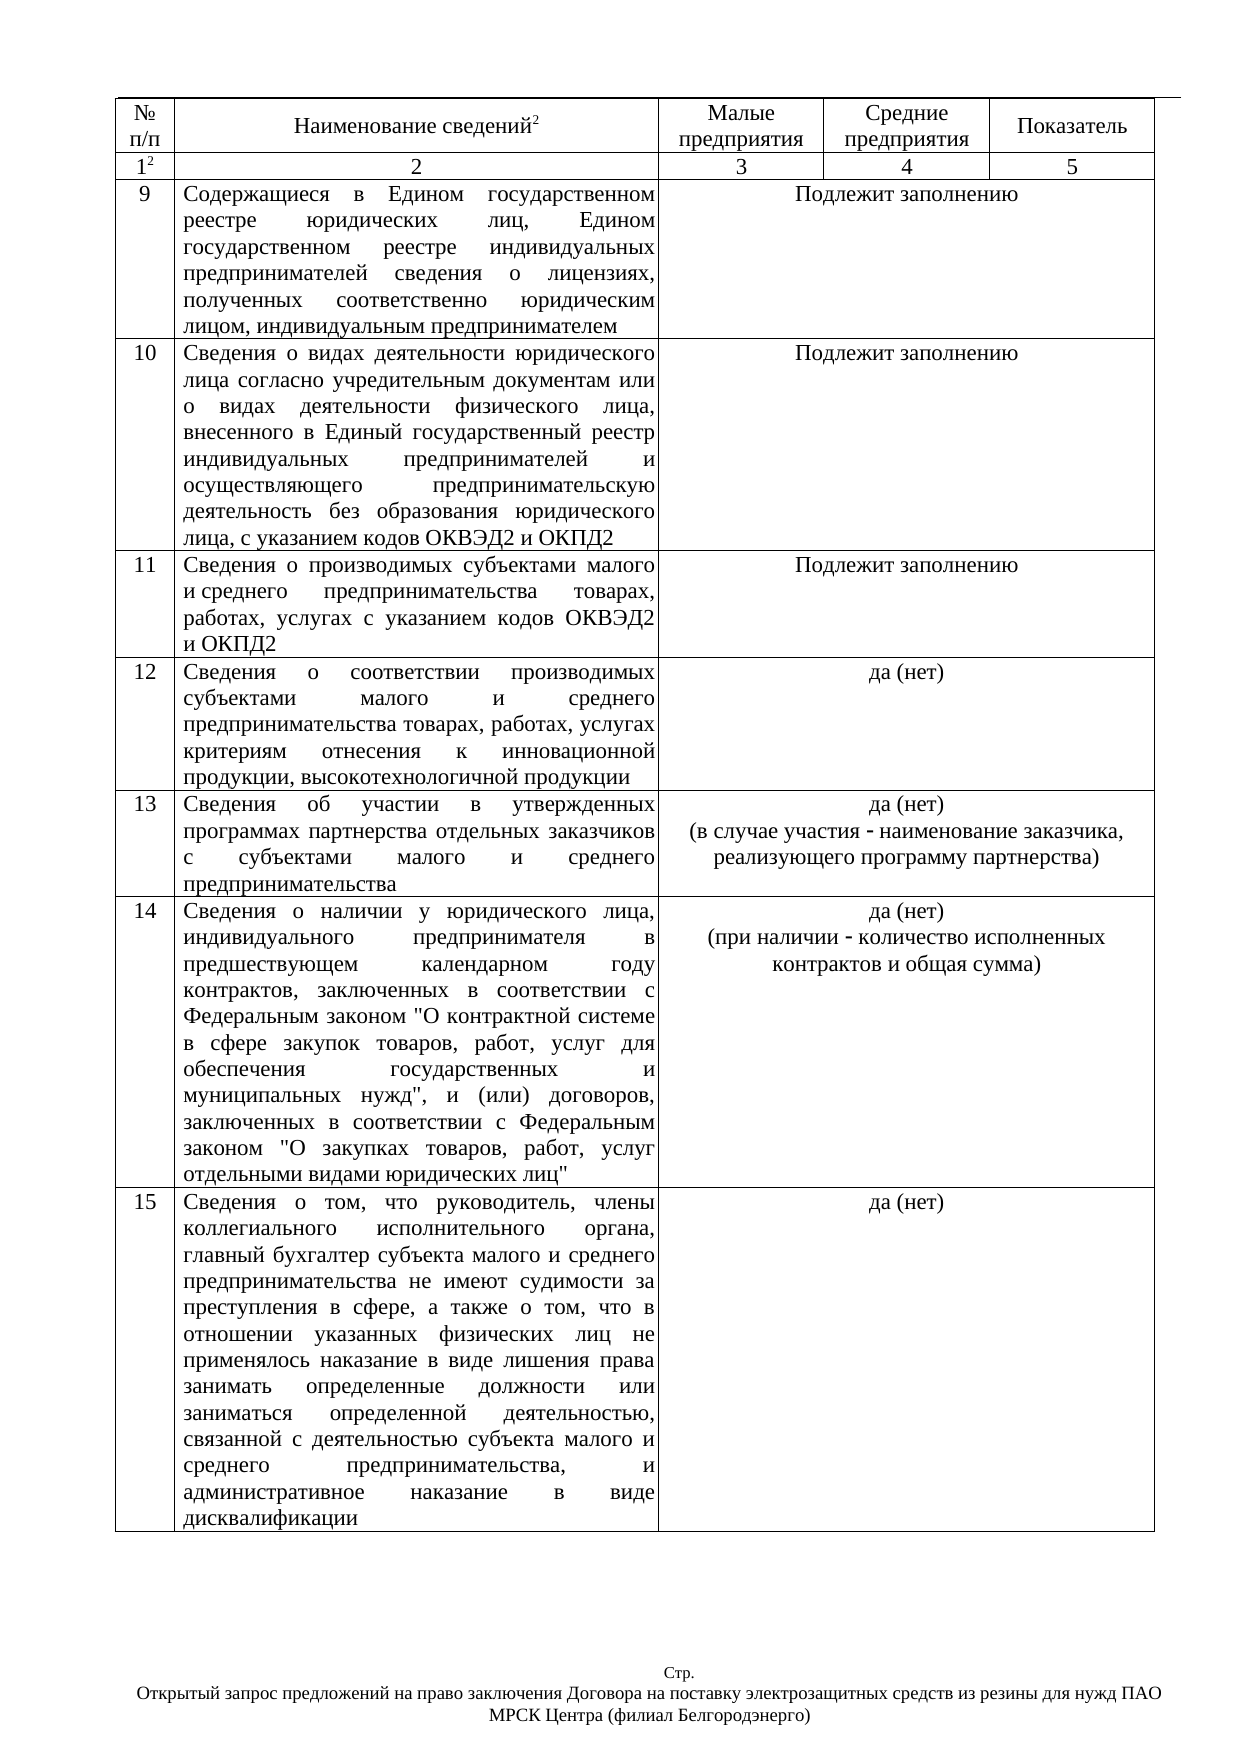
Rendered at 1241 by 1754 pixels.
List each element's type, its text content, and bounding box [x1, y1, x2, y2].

table_cell Содержащиеся в Едином государственном реестре юридических лиц, Едином государственном реестре индивидуальных предпринимателей сведения о лицензиях, полученных соответственно юридическим лицом, индивидуальным предпринимателем [175, 180, 658, 338]
table_cell Сведения о производимых субъектами малого и среднего предпринимательства товарах, работах, услугах с указанием кодов ОКВЭД2 и ОКПД2 [175, 551, 658, 657]
table_cell Подлежит заполнению [659, 551, 1154, 657]
table_cell 3 [659, 153, 823, 179]
table_header Показатель [990, 99, 1154, 152]
table_cell Подлежит заполнению [659, 339, 1154, 550]
table_cell Сведения об участии в утвержденных программах партнерства отдельных заказчиков с субъектами малого и среднего предпринимательства [175, 791, 658, 896]
table_cell Сведения о соответствии производимых субъектами малого и среднего предпринимательства товарах, работах, услугах критериям отнесения к инновационной продукции, высокотехнологичной продукции [175, 658, 658, 789]
table_cell 15 [116, 1188, 174, 1531]
table_cell 11 [116, 551, 174, 657]
table_cell 14 [116, 897, 174, 1187]
table_header № п/п [116, 99, 174, 152]
table_cell Сведения о видах деятельности юридического лица согласно учредительным документам или о видах деятельности физического лица, внесенного в Единый государственный реестр индивидуальных предпринимателей и осуществляющего предпринимательскую деятельность без образования юридического лица, с указанием кодов ОКВЭД2 и ОКПД2 [175, 339, 658, 550]
table_cell да (нет) [659, 1188, 1154, 1531]
table_cell 4 [824, 153, 989, 179]
table_cell Сведения о наличии у юридического лица, индивидуального предпринимателя в предшествующем календарном году контрактов, заключенных в соответствии с Федеральным законом "О контрактной системе в сфере закупок товаров, работ, услуг для обеспечения государственных и муниципальных нужд", и (или) договоров, заключенных в соответствии с Федеральным законом "О закупках товаров, работ, услуг отдельными видами юридических лиц" [175, 897, 658, 1187]
table_header Наименование сведений2 [175, 99, 658, 152]
table_cell да (нет) (в случае участия наименование заказчика, реализующего программу партнерства) [659, 791, 1154, 896]
table_cell да (нет) [659, 658, 1154, 789]
table_cell Подлежит заполнению [659, 180, 1154, 338]
table_cell Сведения о том, что руководитель, члены коллегиального исполнительного органа, главный бухгалтер субъекта малого и среднего предпринимательства не имеют судимости за преступления в сфере, а также о том, что в отношении указанных физических лиц не применялось наказание в виде лишения права занимать определенные должности или заниматься определенной деятельностью, связанной с деятельностью субъекта малого и среднего предпринимательства, и административное наказание в виде дисквалификации [175, 1188, 658, 1531]
table_cell 2 [175, 153, 658, 179]
table_header Малые предприятия [659, 99, 823, 152]
table_cell 12 [116, 658, 174, 789]
table_header Средние предприятия [824, 99, 989, 152]
table_cell 12 [116, 153, 174, 179]
table_cell 9 [116, 180, 174, 338]
table_cell 13 [116, 791, 174, 896]
table_cell да (нет) (при наличии количество исполненных контрактов и общая сумма) [659, 897, 1154, 1187]
table_cell 10 [116, 339, 174, 550]
table_cell 5 [990, 153, 1154, 179]
